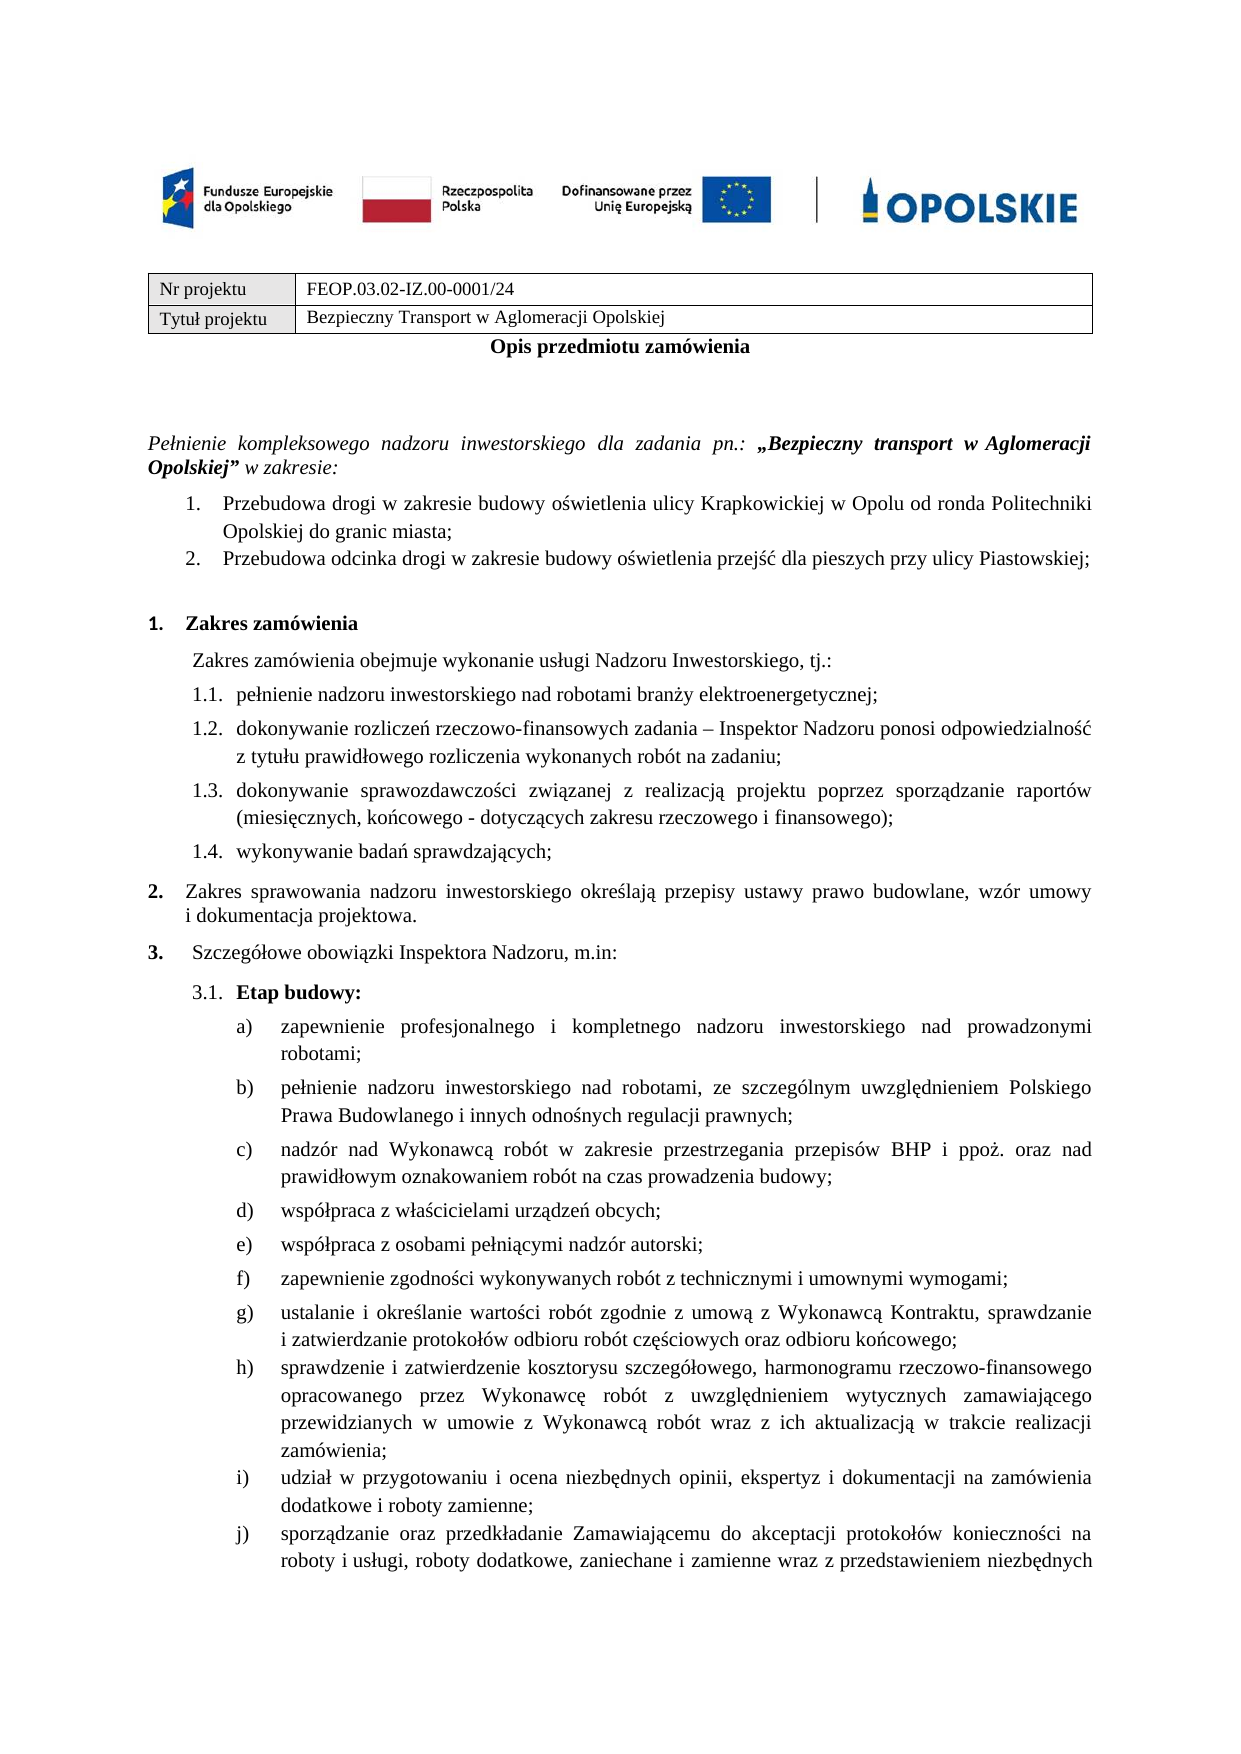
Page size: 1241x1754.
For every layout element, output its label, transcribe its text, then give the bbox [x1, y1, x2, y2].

table_header Nr projektu [149, 274, 295, 304]
text 3.1. Etap budowy: [192, 980, 1093, 1004]
list pełnienie nadzoru inwestorskiego nad robotami, ze szczególnym uwzględnieniem Polskiego Prawa Budowlanego i innych odnośnych regulacji prawnych; [236, 1075, 1093, 1127]
list współpraca z właścicielami urządzeń obcych; [236, 1198, 1093, 1222]
text Pełnienie kompleksowego nadzoru inwestorskiego dla zadania pn.: „Bezpieczny transport w Aglomeracji Opolskiej” w zakresie: [148, 431, 1093, 479]
table_cell Tytuł projektu [149, 306, 295, 333]
list udział w przygotowaniu i ocena niezbędnych opinii, ekspertyz i dokumentacji na zamówienia dodatkowe i roboty zamienne; [236, 1465, 1093, 1517]
list Szczegółowe obowiązki Inspektora Nadzoru, m.in: [148, 940, 1093, 964]
list zapewnienie zgodności wykonywanych robót z technicznymi i umownymi wymogami; [236, 1266, 1093, 1290]
list pełnienie nadzoru inwestorskiego nad robotami branży elektroenergetycznej; [192, 682, 1093, 706]
text Zakres zamówienia obejmuje wykonanie usługi Nadzoru Inwestorskiego, tj.: [192, 648, 1093, 672]
picture [147, 147, 1093, 245]
list zapewnienie profesjonalnego i kompletnego nadzoru inwestorskiego nad prowadzonymi robotami; [236, 1014, 1093, 1065]
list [236, 1521, 1093, 1572]
list dokonywanie rozliczeń rzeczowo-finansowych zadania – Inspektor Nadzoru ponosi odpowiedzialność z tytułu prawidłowego rozliczenia wykonanych robót na zadaniu; [192, 716, 1093, 768]
list współpraca z osobami pełniącymi nadzór autorski; [236, 1232, 1093, 1256]
list sprawdzenie i zatwierdzenie kosztorysu szczegółowego, harmonogramu rzeczowo-finansowego opracowanego przez Wykonawcę robót z uwzględnieniem wytycznych zamawiającego przewidzianych w umowie z Wykonawcą robót wraz z ich aktualizacją w trakcie realizacji zamówienia; [236, 1355, 1093, 1462]
list nadzór nad Wykonawcą robót w zakresie przestrzegania przepisów BHP i ppoż. oraz nad prawidłowym oznakowaniem robót na czas prowadzenia budowy; [236, 1137, 1093, 1188]
list Zakres sprawowania nadzoru inwestorskiego określają przepisy ustawy prawo budowlane, wzór umowy i dokumentacja projektowa. [148, 879, 1093, 927]
list ustalanie i określanie wartości robót zgodnie z umową z Wykonawcą Kontraktu, sprawdzanie i zatwierdzanie protokołów odbioru robót częściowych oraz odbioru końcowego; [236, 1300, 1093, 1351]
text Opis przedmiotu zamówienia [148, 334, 1093, 358]
list dokonywanie sprawozdawczości związanej z realizacją projektu poprzez sporządzanie raportów (miesięcznych, końcowego - dotyczących zakresu rzeczowego i finansowego); [192, 778, 1093, 829]
list Przebudowa drogi w zakresie budowy oświetlenia ulicy Krapkowickiej w Opolu od ronda Politechniki Opolskiej do granic miasta; [185, 491, 1093, 543]
list Zakres zamówienia [148, 611, 1093, 636]
table_header FEOP.03.02-IZ.00-0001/24 [296, 274, 1092, 304]
table_cell Bezpieczny Transport w Aglomeracji Opolskiej [296, 306, 1092, 333]
list Przebudowa odcinka drogi w zakresie budowy oświetlenia przejść dla pieszych przy ulicy Piastowskiej; [185, 546, 1093, 570]
list wykonywanie badań sprawdzających; [192, 839, 1093, 863]
